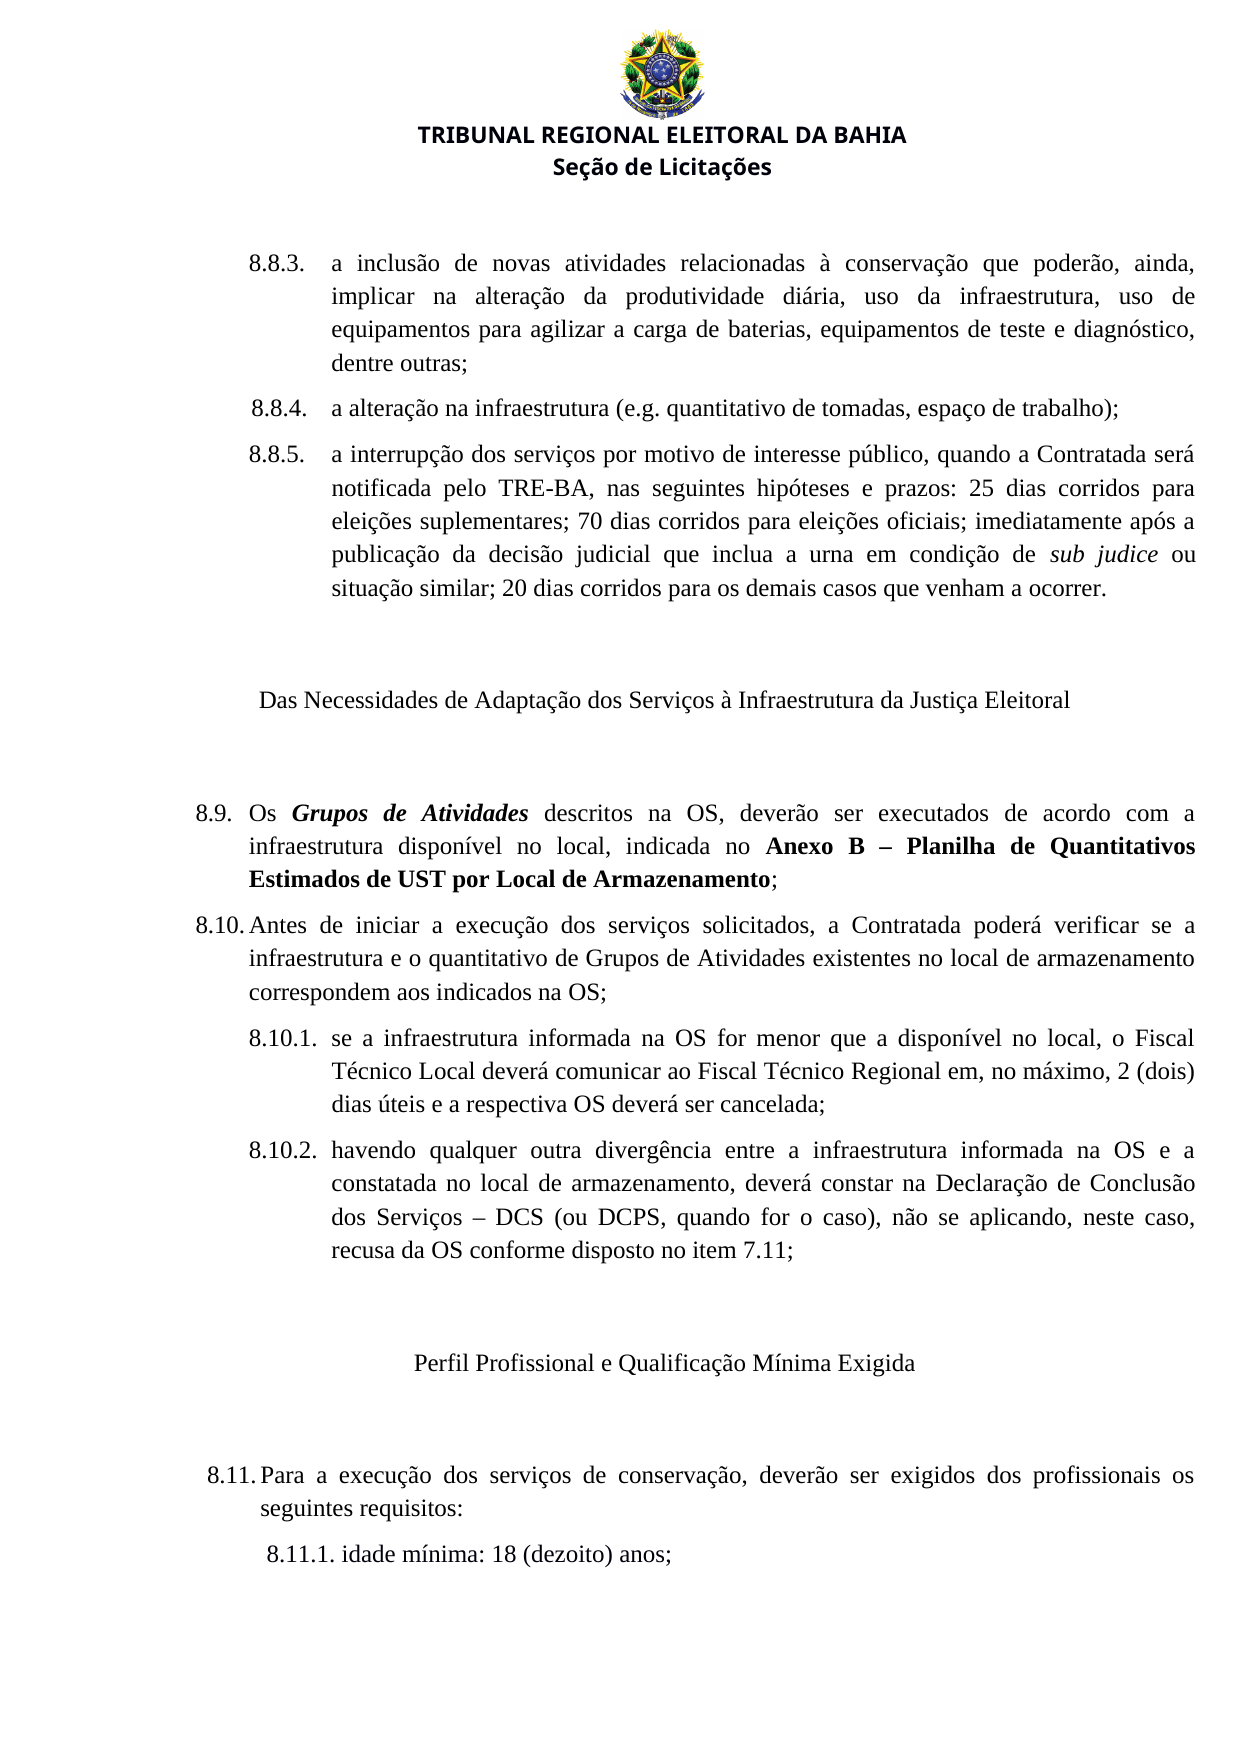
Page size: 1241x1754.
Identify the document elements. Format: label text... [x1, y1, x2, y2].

list se a infraestrutura informada na OS for menor que a disponível no local, o Fiscal Técnico Local deverá comunicar ao Fiscal Técnico Regional em, no máximo, 2 (dois) dias úteis e a respectiva OS deverá ser cancelada; [249, 1019, 1196, 1119]
list Para a execução dos serviços de conservação, deverão ser exigidos dos profissionais os seguintes requisitos: [207, 1457, 1196, 1523]
text Perfil Profissional e Qualificação Mínima Exigida [133, 1344, 1196, 1378]
list Os Grupos de Atividades descritos na OS, deverão ser executados de acordo com a infraestrutura disponível no local, indicada no Anexo B – Planilha de Quantitativos Estimados de UST por Local de Armazenamento; [195, 794, 1196, 894]
list a inclusão de novas atividades relacionadas à conservação que poderão, ainda, implicar na alteração da produtividade diária, uso da infraestrutura, uso de equipamentos para agilizar a carga de baterias, equipamentos de teste e diagnóstico, dentre outras; [249, 244, 1196, 378]
list havendo qualquer outra divergência entre a infraestrutura informada na OS e a constatada no local de armazenamento, deverá constar na Declaração de Conclusão dos Serviços – DCS (ou DCPS, quando for o caso), não se aplicando, neste caso, recusa da OS conforme disposto no item 7.11; [248, 1132, 1196, 1265]
list Antes de iniciar a execução dos serviços solicitados, a Contratada poderá verificar se a infraestrutura e o quantitativo de Grupos de Atividades existentes no local de armazenamento correspondem aos indicados na OS; [195, 907, 1196, 1007]
list a interrupção dos serviços por motivo de interesse público, quando a Contratada será notificada pelo TRE-BA, nas seguintes hipóteses e prazos: 25 dias corridos para eleições suplementares; 70 dias corridos para eleições oficiais; imediatamente após a publicação da decisão judicial que inclua a urna em condição de sub judice ou situação similar; 20 dias corridos para os demais casos que venham a ocorrer. [249, 436, 1196, 603]
list a alteração na infraestrutura (e.g. quantitativo de tomadas, espaço de trabalho); [251, 390, 1196, 423]
text 8.11.1. idade mínima: 18 (dezoito) anos; [260, 1536, 1196, 1569]
text Das Necessidades de Adaptação dos Serviços à Infraestrutura da Justiça Eleitoral [133, 682, 1196, 715]
